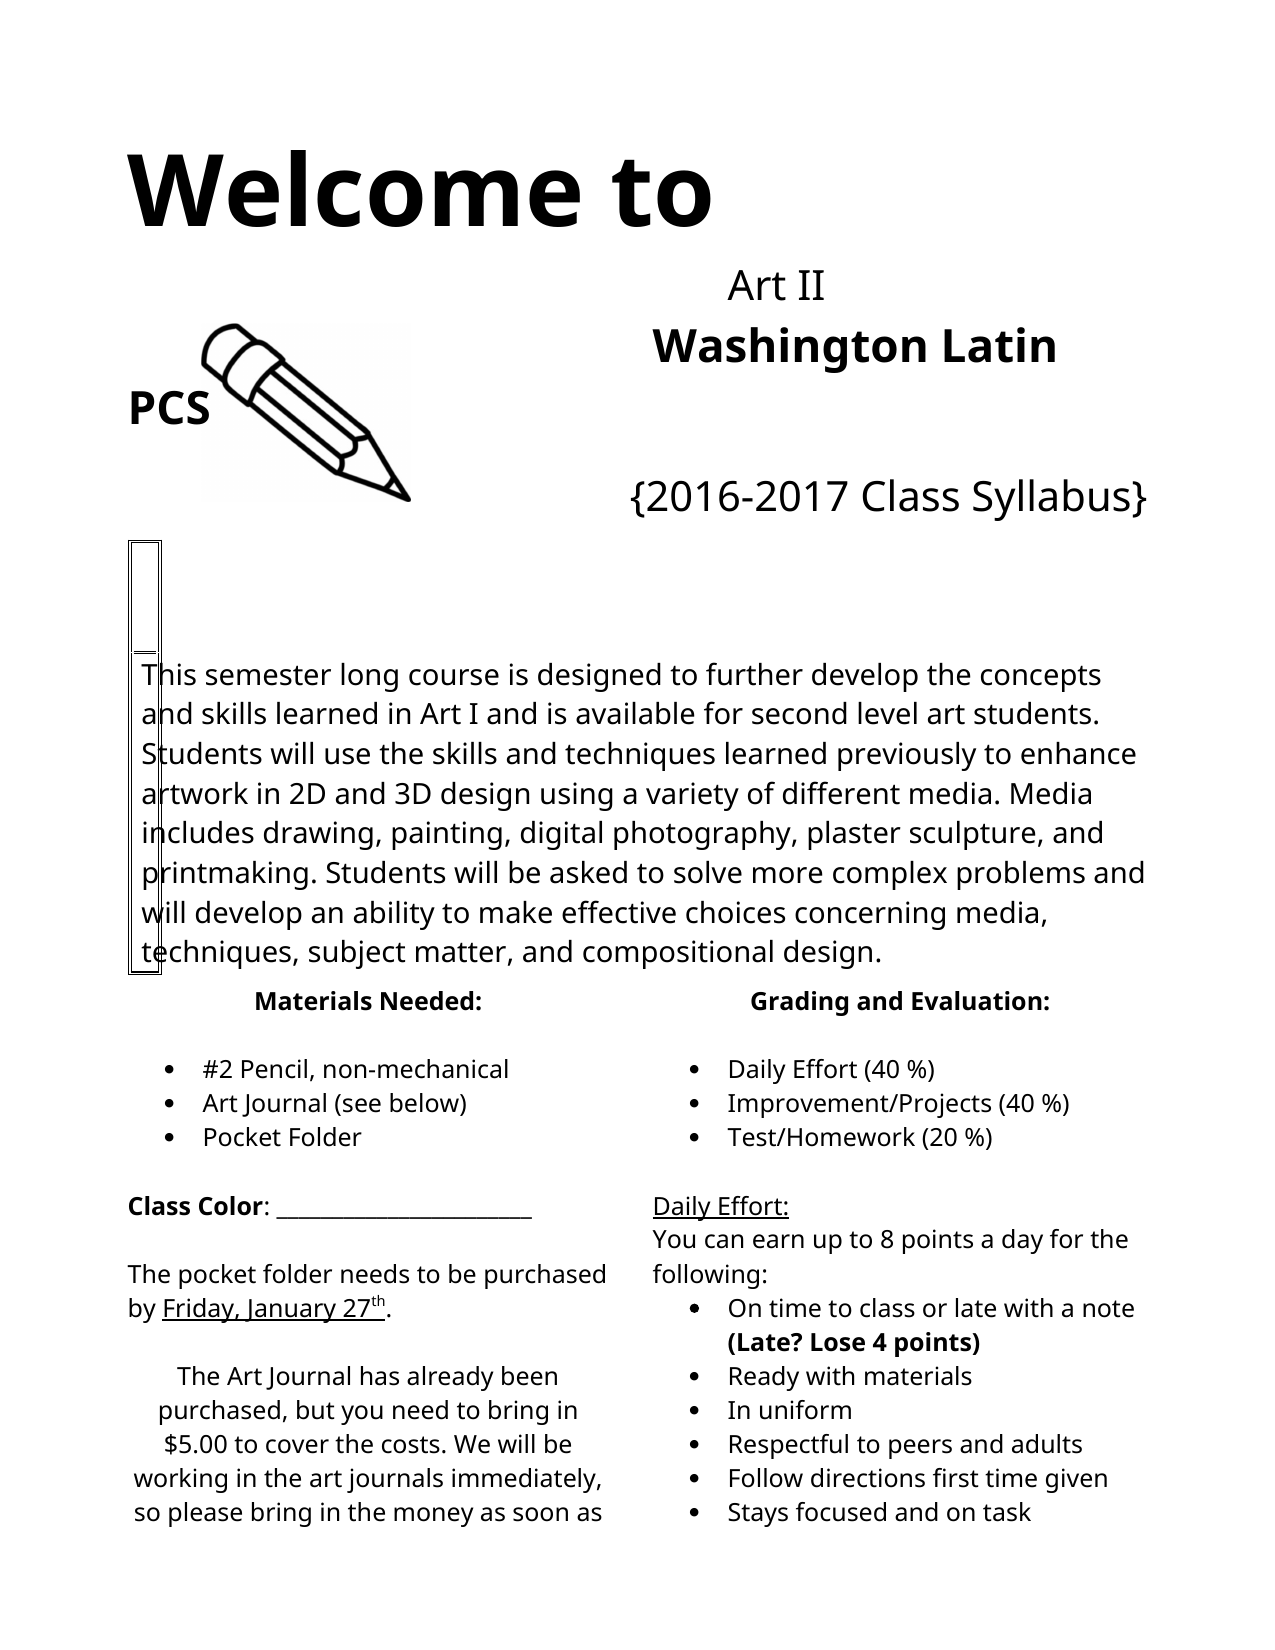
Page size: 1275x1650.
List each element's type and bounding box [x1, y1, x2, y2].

picture [202, 324, 410, 501]
